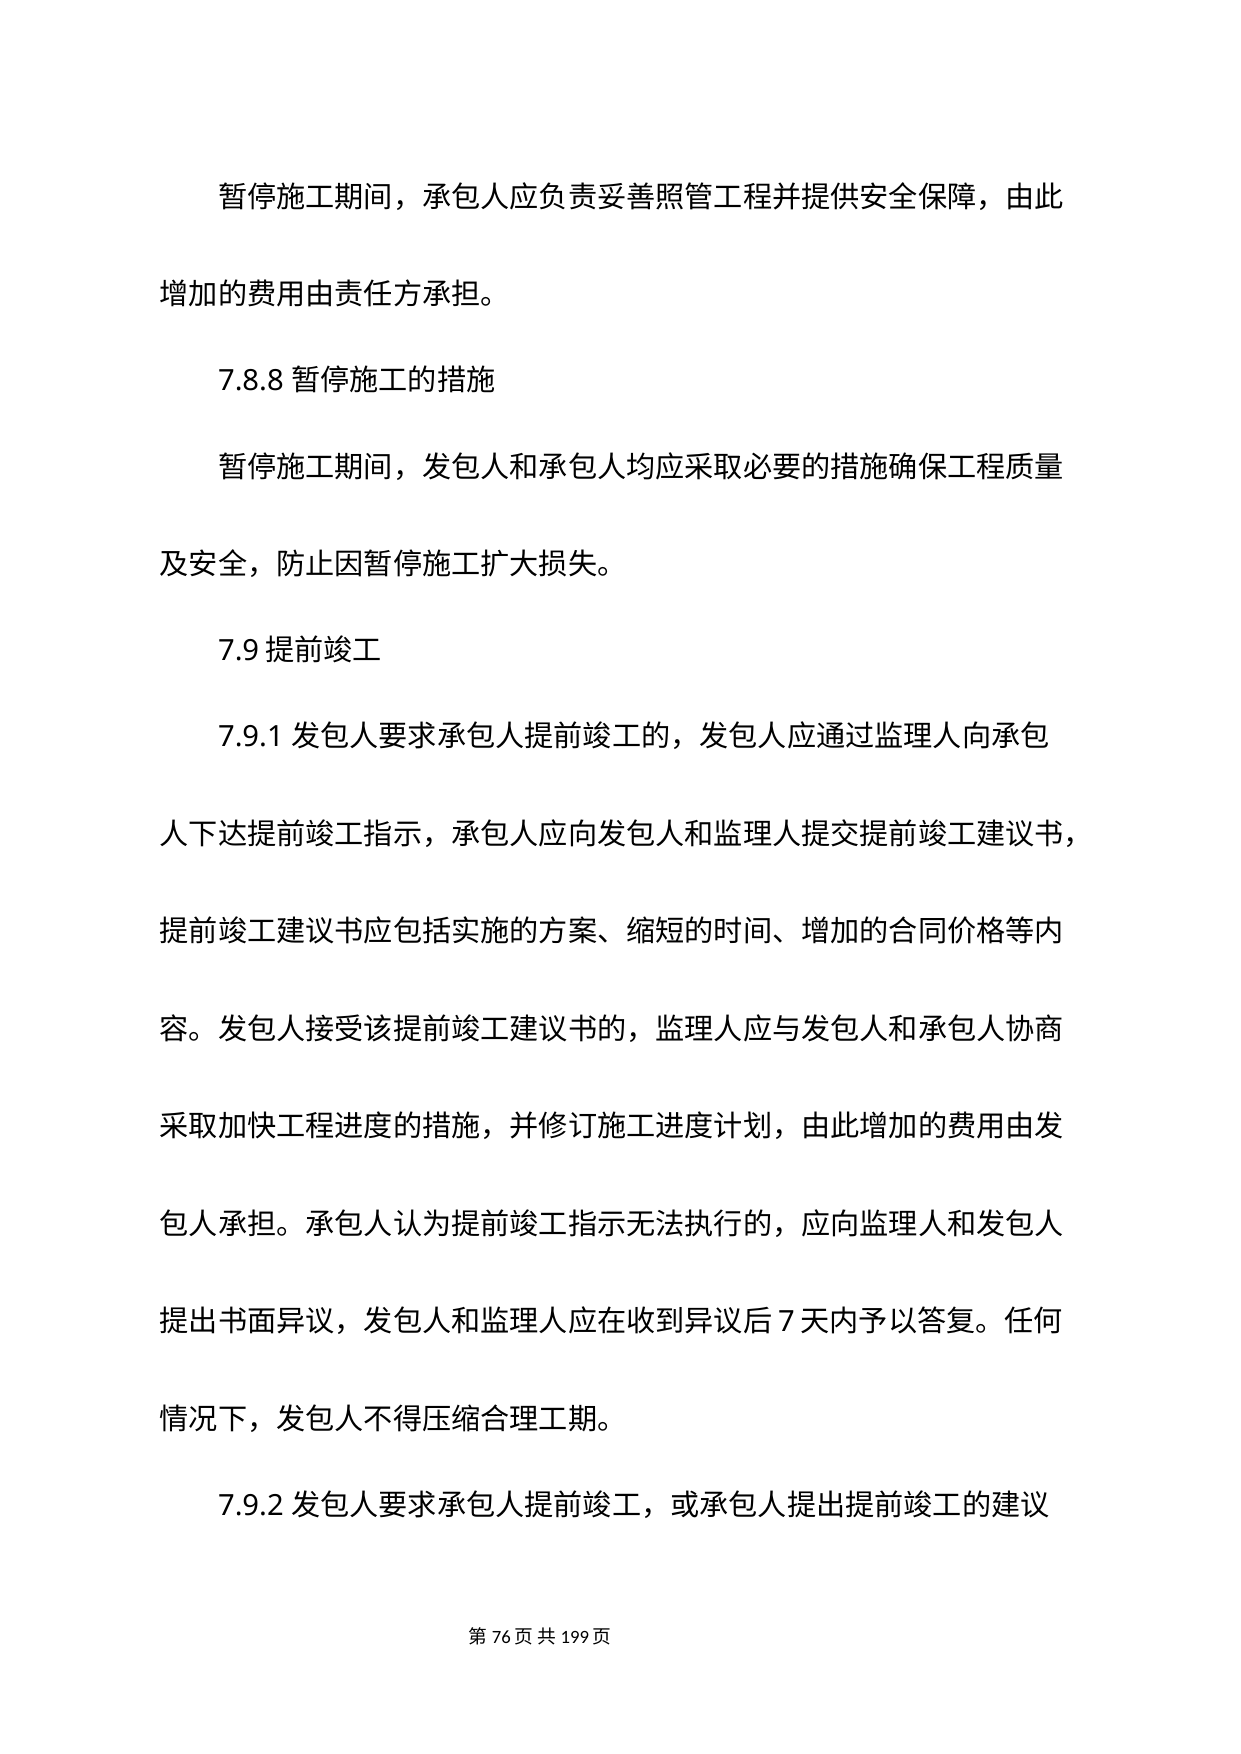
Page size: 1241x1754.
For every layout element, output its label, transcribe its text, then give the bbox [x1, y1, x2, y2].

text 暂停施工期间，发包人和承包人均应采取必要的措施确保工程质量及安全，防止因暂停施工扩大损失。 [159, 432, 1078, 594]
subtitle 7.9提前竣工 [159, 615, 1078, 680]
text 暂停施工期间，承包人应负责妥善照管工程并提供安全保障，由此增加的费用由责任方承担。 [159, 162, 1078, 324]
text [159, 1470, 1078, 1535]
text 7.9.1 发包人要求承包人提前竣工的，发包人应通过监理人向承包人下达提前竣工指示，承包人应向发包人和监理人提交提前竣工建议书，提前竣工建议书应包括实施的方案、缩短的时间、增加的合同价格等内容。发包人接受该提前竣工建议书的，监理人应与发包人和承包人协商采取加快工程进度的措施，并修订施工进度计划，由此增加的费用由发包人承担。承包人认为提前竣工指示无法执行的，应向监理人和发包人提出书面异议，发包人和监理人应在收到异议后7天内予以答复。任何情况下，发包人不得压缩合理工期。 [159, 702, 1078, 1449]
text 7.8.8 暂停施工的措施 [159, 346, 1078, 411]
